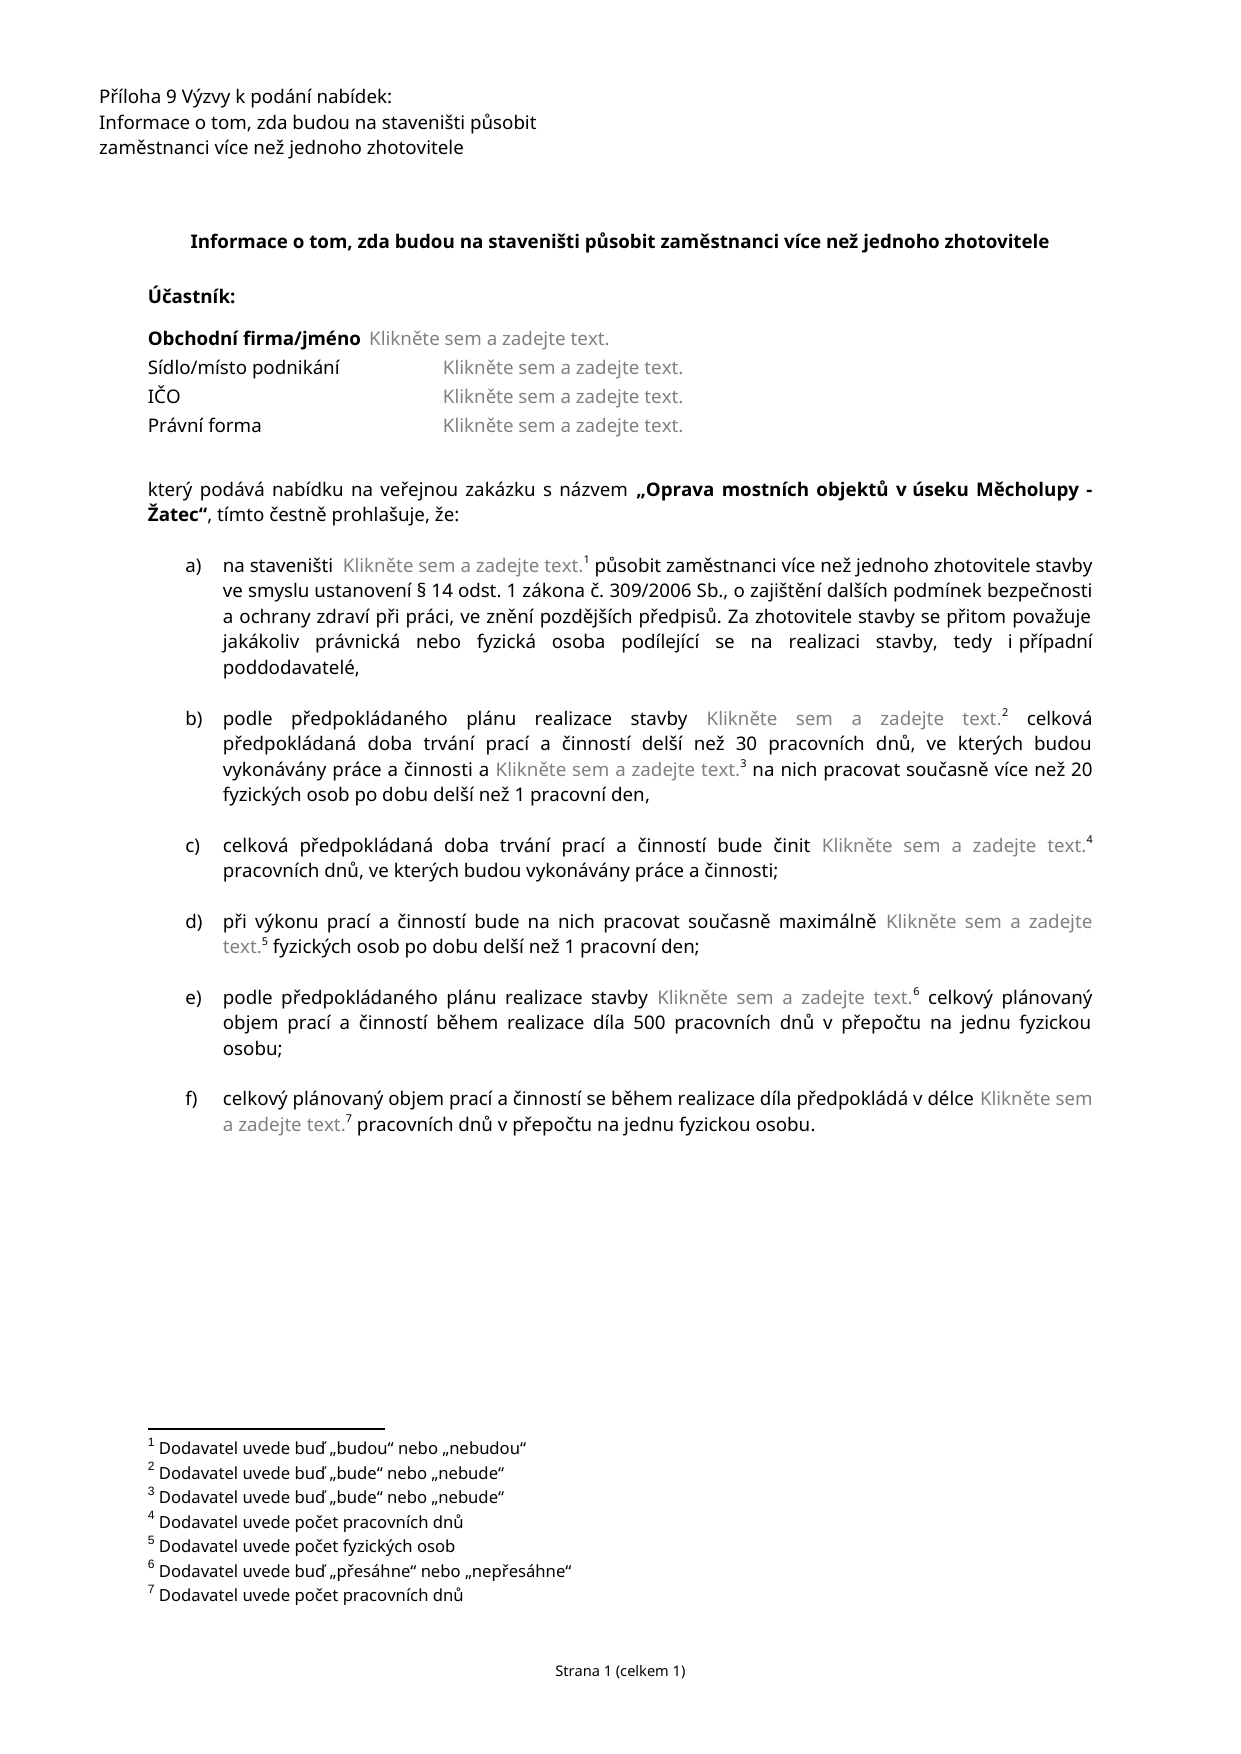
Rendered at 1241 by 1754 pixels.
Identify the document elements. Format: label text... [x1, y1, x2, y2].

list podle předpokládaného plánu realizace stavby celková předpokládaná doba trvání prací a činností delší než 30 pracovních dnů, ve kterých budou vykonávány práce a činnosti a na nich pracovat současně více než 20 fyzických osob po dobu delší než 1 pracovní den, [185, 705, 1093, 807]
text který podává nabídku na veřejnou zakázku s názvem „Oprava mostních objektů v úseku Měcholupy - Žatec“, tímto čestně prohlašuje, že: [148, 476, 1093, 527]
text Účastník: [148, 279, 1093, 310]
text Právní forma [148, 409, 1093, 438]
list celková předpokládaná doba trvání prací a činností bude činit pracovních dnů, ve kterých budou vykonávány práce a činnosti; [185, 832, 1093, 883]
text Obchodní firma/jméno [148, 322, 1093, 351]
list celkový plánovaný objem prací a činností se během realizace díla předpokládá v délce pracovních dnů v přepočtu na jednu fyzickou osobu. [185, 1086, 1093, 1137]
list při výkonu prací a činností bude na nich pracovat současně maximálně fyzických osob po dobu delší než 1 pracovní den; [185, 908, 1093, 959]
list na staveništi působit zaměstnanci více než jednoho zhotovitele stavby ve smyslu ustanovení § 14 odst. 1 zákona č. 309/2006 Sb., o zajištění dalších podmínek bezpečnosti a ochrany zdraví při práci, ve znění pozdějších předpisů. Za zhotovitele stavby se přitom považuje jakákoliv právnická nebo fyzická osoba podílející se na realizaci stavby, tedy i případní poddodavatelé, [185, 552, 1093, 680]
text Sídlo/místo podnikání [148, 351, 1093, 380]
text IČO [148, 380, 1093, 409]
list podle předpokládaného plánu realizace stavby celkový plánovaný objem prací a činností během realizace díla 500 pracovních dnů v přepočtu na jednu fyzickou osobu; [185, 984, 1093, 1061]
title Informace o tom, zda budou na staveništi působit zaměstnanci více než jednoho zhotovitele [148, 228, 1093, 254]
